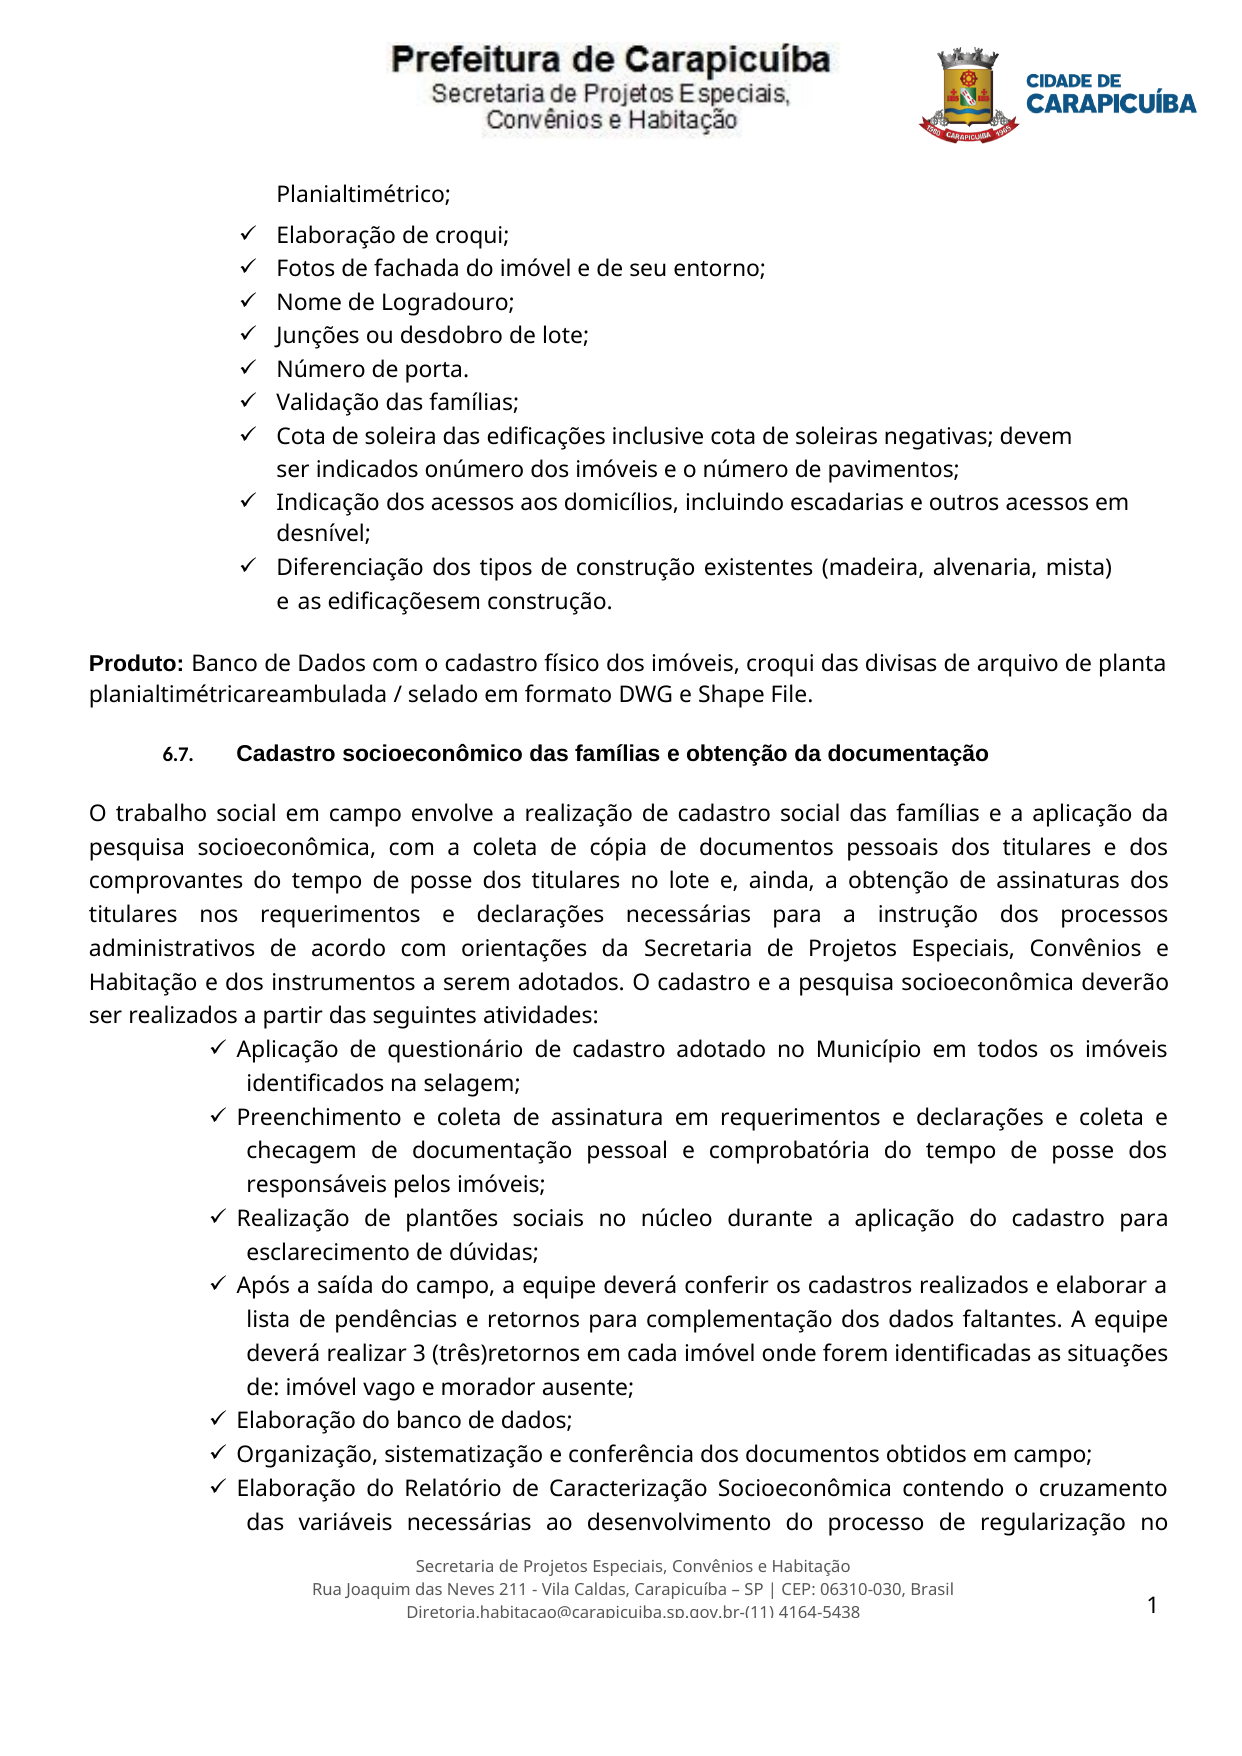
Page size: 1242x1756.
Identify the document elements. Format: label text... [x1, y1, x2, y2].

text Produto: Banco de Dados com o cadastro físico dos imóveis, croqui das divisas de arquivo de planta planialtimétricareambulada / selado em formato DWG e Shape File. [89, 647, 1168, 709]
list Indicação dos acessos aos domicílios, incluindo escadarias e outros acessos em desnível; [239, 486, 1210, 548]
list Validação das famílias; [239, 386, 1210, 417]
list Elaboração do banco de dados; [209, 1404, 1210, 1436]
list Cota de soleira das edificações inclusive cota de soleiras negativas; devem ser indicados onúmero dos imóveis e o número de pavimentos; [239, 420, 1083, 484]
subtitle Cadastro socioeconômico das famílias e obtenção da documentação [162, 740, 1210, 767]
text O trabalho social em campo envolve a realização de cadastro social das famílias e a aplicação da pesquisa socioeconômica, com a coleta de cópia de documentos pessoais dos titulares e dos comprovantes do tempo de posse dos titulares no lote e, ainda, a obtenção de assinaturas dos titulares nos requerimentos e declarações necessárias para a instrução dos processos administrativos de acordo com orientações da Secretaria de Projetos Especiais, Convênios e Habitação e dos instrumentos a serem adotados. O cadastro e a pesquisa socioeconômica deverão ser realizados a partir das seguintes atividades: [89, 797, 1169, 1031]
list Nome de Logradouro; [239, 286, 1210, 317]
list Aplicação de questionário de cadastro adotado no Município em todos os imóveis identificados na selagem; [209, 1033, 1168, 1098]
list Diferenciação dos tipos de construção existentes (madeira, alvenaria, mista) e as edificaçõesem construção. [239, 551, 1129, 616]
list Realização de plantões sociais no núcleo durante a aplicação do cadastro para esclarecimento de dúvidas; [209, 1202, 1169, 1267]
list Elaboração de croqui; [239, 219, 1210, 250]
text Planialtimétrico; [276, 178, 1210, 209]
list Junções ou desdobro de lote; [239, 319, 1210, 350]
list Fotos de fachada do imóvel e de seu entorno; [239, 252, 1210, 283]
list Número de porta. [239, 353, 1210, 384]
picture [918, 47, 1197, 144]
list Organização, sistematização e conferência dos documentos obtidos em campo; [209, 1438, 1210, 1470]
picture [386, 42, 842, 141]
list Preenchimento e coleta de assinatura em requerimentos e declarações e coleta e checagem de documentação pessoal e comprobatória do tempo de posse dos responsáveis pelos imóveis; [209, 1101, 1169, 1199]
list Após a saída do campo, a equipe deverá conferir os cadastros realizados e elaborar a lista de pendências e retornos para complementação dos dados faltantes. A equipe deverá realizar 3 (três)retornos em cada imóvel onde forem identificadas as situações de: imóvel vago e morador ausente; [209, 1269, 1169, 1402]
